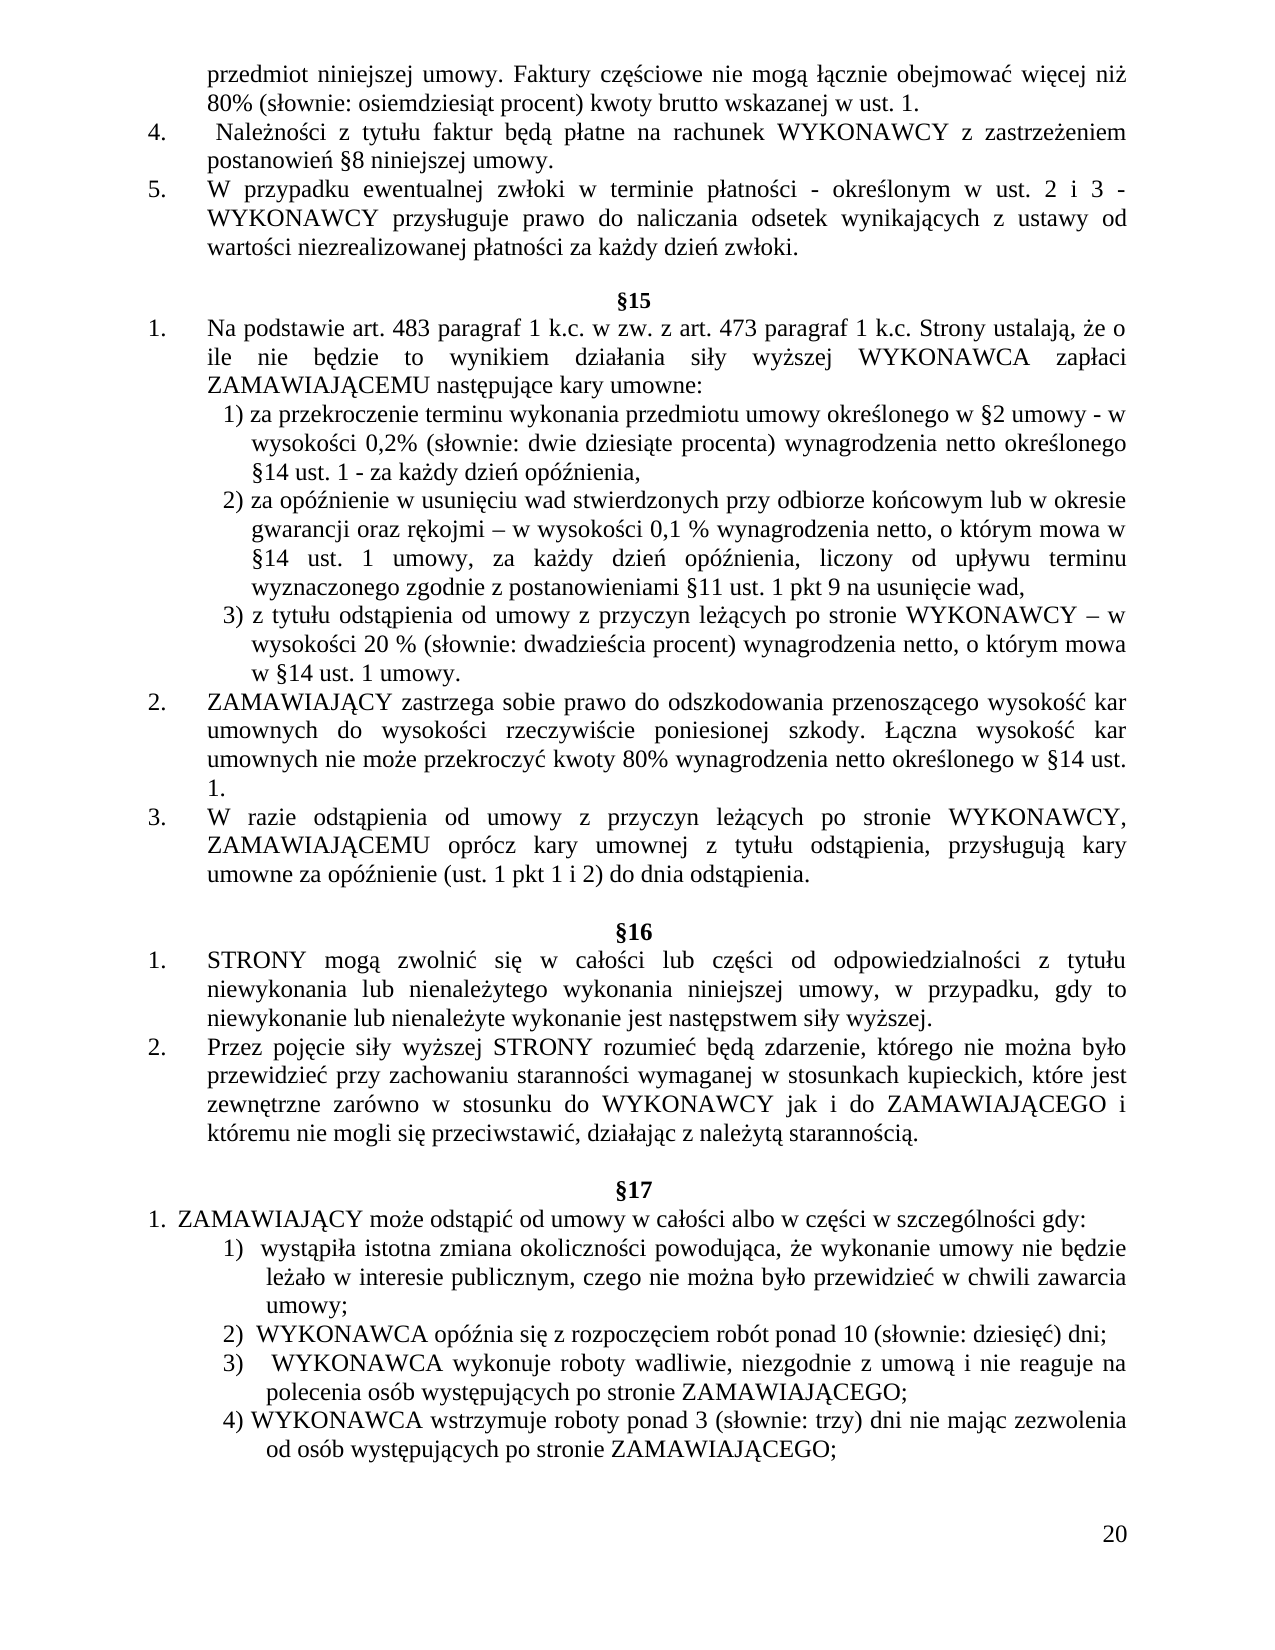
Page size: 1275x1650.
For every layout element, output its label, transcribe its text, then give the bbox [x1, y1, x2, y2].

list Na podstawie art. 483 paragraf 1 k.c. w zw. z art. 473 paragraf 1 k.c. Strony ustalają, że o ile nie będzie to wynikiem działania siły wyższej WYKONAWCA zapłaci ZAMAWIAJĄCEMU następujące kary umowne: [148, 313, 1127, 399]
text 1) wystąpiła istotna zmiana okoliczności powodująca, że wykonanie umowy nie będzie leżało w interesie publicznym, czego nie można było przewidzieć w chwili zawarcia umowy; [223, 1233, 1127, 1319]
list W razie odstąpienia od umowy z przyczyn leżących po stronie WYKONAWCY, ZAMAWIAJĄCEMU oprócz kary umownej z tytułu odstąpienia, przysługują kary umowne za opóźnienie (ust. 1 pkt 1 i 2) do dnia odstąpienia. [148, 802, 1127, 888]
text 3) z tytułu odstąpienia od umowy z przyczyn leżących po stronie WYKONAWCY – w wysokości 20 % (słownie: dwadzieścia procent) wynagrodzenia netto, o którym mowa w §14 ust. 1 umowy. [223, 601, 1127, 687]
text 4) WYKONAWCA wstrzymuje roboty ponad 3 (słownie: trzy) dni nie mając zezwolenia od osób występujących po stronie ZAMAWIAJĄCEGO; [223, 1406, 1127, 1463]
list W przypadku ewentualnej zwłoki w terminie płatności - określonym w ust. 2 i 3 - WYKONAWCY przysługuje prawo do naliczania odsetek wynikających z ustawy od wartości niezrealizowanej płatności za każdy dzień zwłoki. [148, 174, 1127, 260]
text §16 [140, 917, 1127, 946]
list ZAMAWIAJĄCY zastrzega sobie prawo do odszkodowania przenoszącego wysokość kar umownych do wysokości rzeczywiście poniesionej szkody. Łączna wysokość kar umownych nie może przekroczyć kwoty 80% wynagrodzenia netto określonego w §14 ust. 1. [148, 687, 1127, 802]
list ZAMAWIAJĄCY może odstąpić od umowy w całości albo w części w szczególności gdy: [148, 1204, 1127, 1233]
text §17 [140, 1176, 1127, 1204]
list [148, 59, 1127, 117]
text 2) za opóźnienie w usunięciu wad stwierdzonych przy odbiorze końcowym lub w okresie gwarancji oraz rękojmi – w wysokości 0,1 % wynagrodzenia netto, o którym mowa w §14 ust. 1 umowy, za każdy dzień opóźnienia, liczony od upływu terminu wyznaczonego zgodnie z postanowieniami §11 ust. 1 pkt 9 na usunięcie wad, [223, 486, 1127, 601]
text 1) za przekroczenie terminu wykonania przedmiotu umowy określonego w §2 umowy - w wysokości 0,2% (słownie: dwie dziesiąte procenta) wynagrodzenia netto określonego §14 ust. 1 - za każdy dzień opóźnienia, [223, 399, 1127, 486]
text §15 [140, 287, 1127, 313]
text 3) WYKONAWCA wykonuje roboty wadliwie, niezgodnie z umową i nie reaguje na polecenia osób występujących po stronie ZAMAWIAJĄCEGO; [223, 1348, 1127, 1406]
list Przez pojęcie siły wyższej STRONY rozumieć będą zdarzenie, którego nie można było przewidzieć przy zachowaniu staranności wymaganej w stosunkach kupieckich, które jest zewnętrzne zarówno w stosunku do WYKONAWCY jak i do ZAMAWIAJĄCEGO i któremu nie mogli się przeciwstawić, działając z należytą starannością. [148, 1032, 1127, 1147]
list STRONY mogą zwolnić się w całości lub części od odpowiedzialności z tytułu niewykonania lub nienależytego wykonania niniejszej umowy, w przypadku, gdy to niewykonanie lub nienależyte wykonanie jest następstwem siły wyższej. [148, 946, 1127, 1032]
text 4. Należności z tytułu faktur będą płatne na rachunek WYKONAWCY z zastrzeżeniem postanowień §8 niniejszej umowy. [148, 117, 1127, 174]
text 2) WYKONAWCA opóźnia się z rozpoczęciem robót ponad 10 (słownie: dziesięć) dni; [223, 1319, 1127, 1348]
